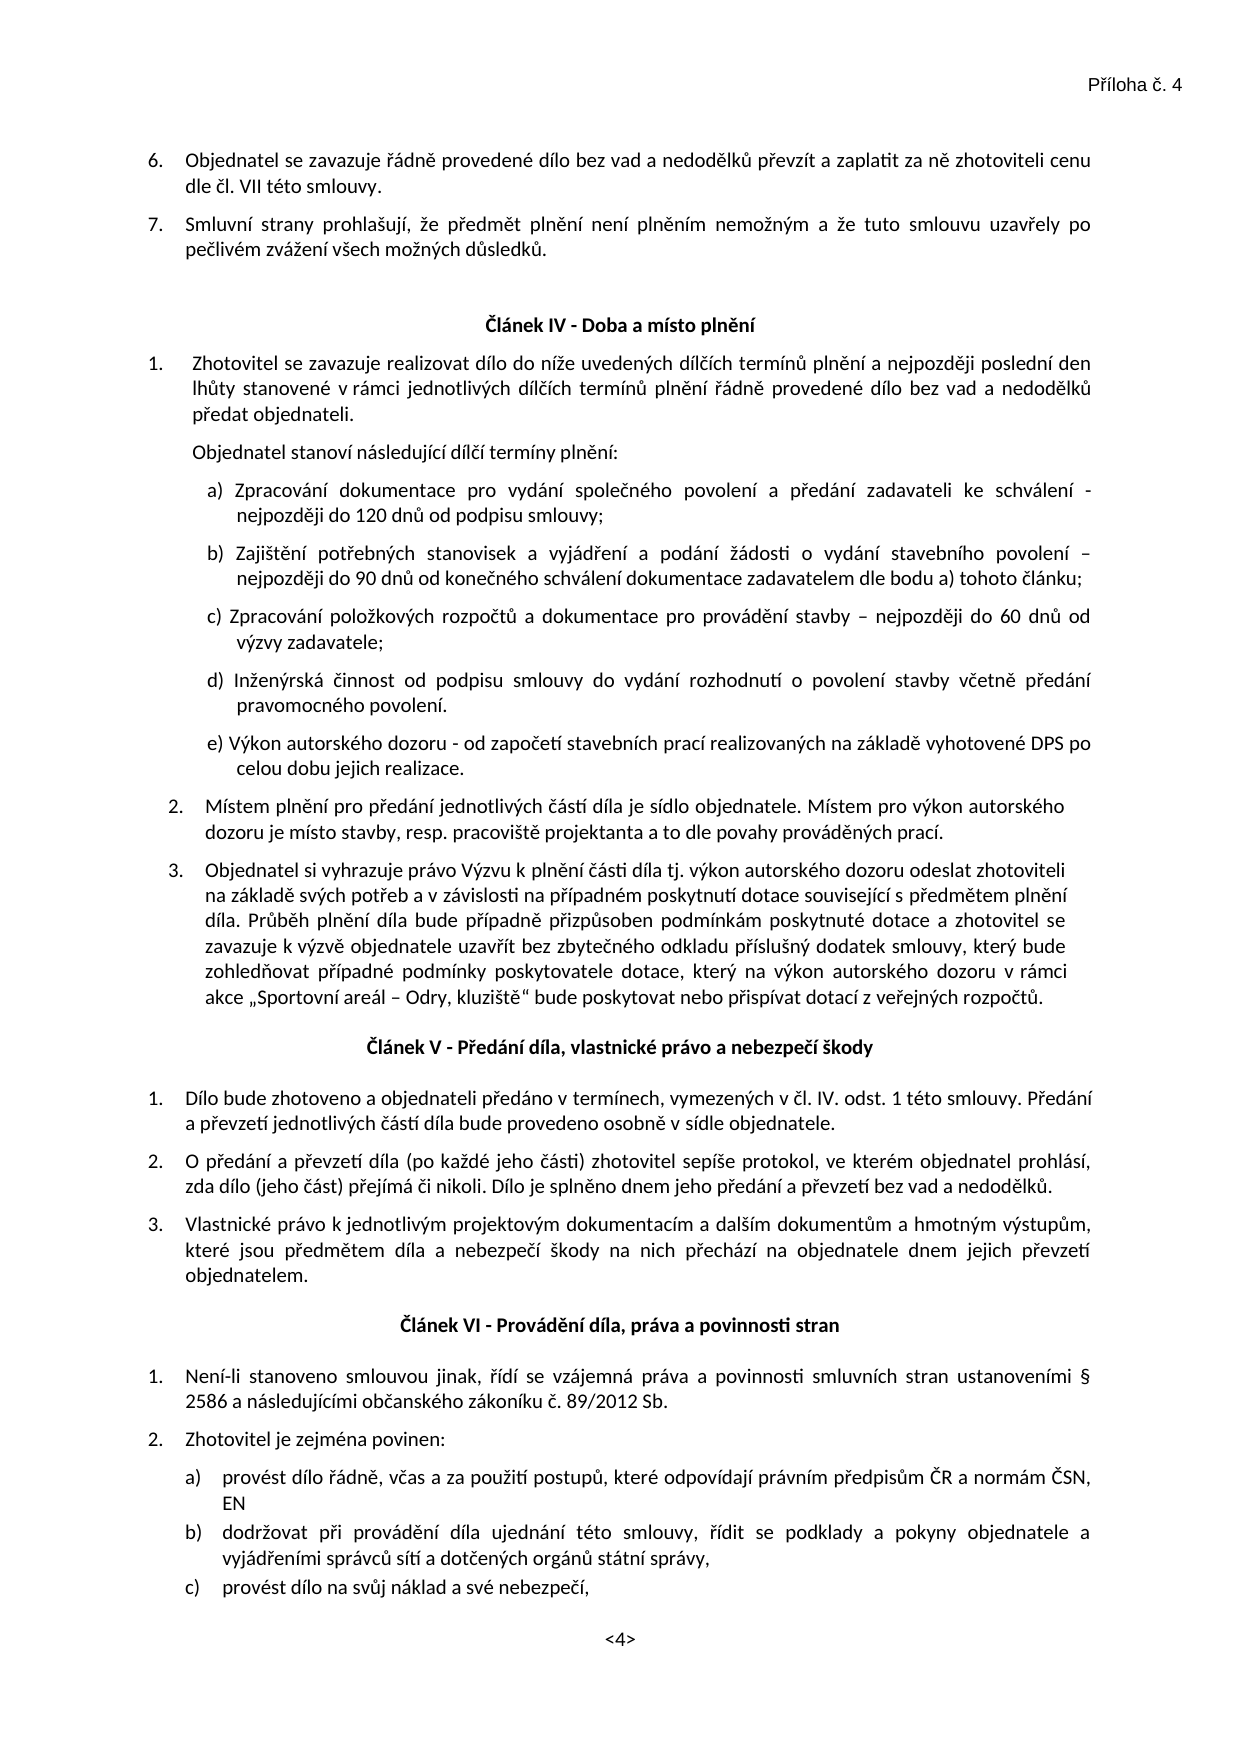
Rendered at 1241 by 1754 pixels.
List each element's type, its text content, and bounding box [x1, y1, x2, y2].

list Vlastnické právo k jednotlivým projektovým dokumentacím a dalším dokumentům a hmotným výstupům, které jsou předmětem díla a nebezpečí škody na nich přechází na objednatele dnem jejich převzetí objednatelem. [148, 1211, 1092, 1288]
text Článek V - Předání díla, vlastnické právo a nebezpečí škody [148, 1034, 1092, 1060]
text Objednatel stanoví následující dílčí termíny plnění: [183, 439, 1092, 464]
text a) Zpracování dokumentace pro vydání společného povolení a předání zadavateli ke schválení - nejpozději do 120 dnů od podpisu smlouvy; [207, 477, 1092, 528]
text c) Zpracování položkových rozpočtů a dokumentace pro provádění stavby – nejpozději do 60 dnů od výzvy zadavatele; [207, 603, 1092, 654]
text d) Inženýrská činnost od podpisu smlouvy do vydání rozhodnutí o povolení stavby včetně předání pravomocného povolení. [207, 667, 1092, 718]
text b) Zajištění potřebných stanovisek a vyjádření a podání žádosti o vydání stavebního povolení – nejpozději do 90 dnů od konečného schválení dokumentace zadavatelem dle bodu a) tohoto článku; [207, 540, 1092, 591]
list Zhotovitel se zavazuje realizovat dílo do níže uvedených dílčích termínů plnění a nejpozději poslední den lhůty stanovené v rámci jednotlivých dílčích termínů plnění řádně provedené dílo bez vad a nedodělků předat objednateli. [148, 350, 1093, 426]
list Zhotovitel je zejména povinen: [148, 1426, 1092, 1452]
text provést dílo řádně, včas a za použití postupů, které odpovídají právním předpisům ČR a normám ČSN, EN [185, 1464, 1092, 1515]
list O předání a převzetí díla (po každé jeho části) zhotovitel sepíše protokol, ve kterém objednatel prohlásí, zda dílo (jeho část) přejímá či nikoli. Dílo je splněno dnem jeho předání a převzetí bez vad a nedodělků. [148, 1148, 1092, 1199]
list Místem plnění pro předání jednotlivých částí díla je sídlo objednatele. Místem pro výkon autorského dozoru je místo stavby, resp. pracoviště projektanta a to dle povahy prováděných prací. [168, 793, 1067, 844]
text Článek IV - Doba a místo plnění [148, 312, 1092, 338]
list Objednatel se zavazuje řádně provedené dílo bez vad a nedodělků převzít a zaplatit za ně zhotoviteli cenu dle čl. VII této smlouvy. [148, 148, 1092, 198]
text Článek VI - Provádění díla, práva a povinnosti stran [148, 1313, 1092, 1338]
list Smluvní strany prohlašují, že předmět plnění není plněním nemožným a že tuto smlouvu uzavřely po pečlivém zvážení všech možných důsledků. [148, 211, 1092, 262]
text provést dílo na svůj náklad a své nebezpečí, [185, 1574, 1092, 1600]
list Dílo bude zhotoveno a objednateli předáno v termínech, vymezených v čl. IV. odst. 1 této smlouvy. Předání a převzetí jednotlivých částí díla bude provedeno osobně v sídle objednatele. [148, 1085, 1092, 1136]
text e) Výkon autorského dozoru - od započetí stavebních prací realizovaných na základě vyhotovené DPS po celou dobu jejich realizace. [207, 730, 1092, 781]
text dodržovat při provádění díla ujednání této smlouvy, řídit se podklady a pokyny objednatele a vyjádřeními správců sítí a dotčených orgánů státní správy, [185, 1519, 1092, 1570]
list Objednatel si vyhrazuje právo Výzvu k plnění části díla tj. výkon autorského dozoru odeslat zhotoviteli na základě svých potřeb a v závislosti na případném poskytnutí dotace související s předmětem plnění díla. Průběh plnění díla bude případně přizpůsoben podmínkám poskytnuté dotace a zhotovitel se zavazuje k výzvě objednatele uzavřít bez zbytečného odkladu příslušný dodatek smlouvy, který bude zohledňovat případné podmínky poskytovatele dotace, který na výkon autorského dozoru v rámci akce „Sportovní areál – Odry, kluziště“ bude poskytovat nebo přispívat dotací z veřejných rozpočtů. [168, 857, 1067, 1009]
list Není-li stanoveno smlouvou jinak, řídí se vzájemná práva a povinnosti smluvních stran ustanoveními § 2586 a následujícími občanského zákoníku č. 89/2012 Sb. [148, 1363, 1092, 1414]
